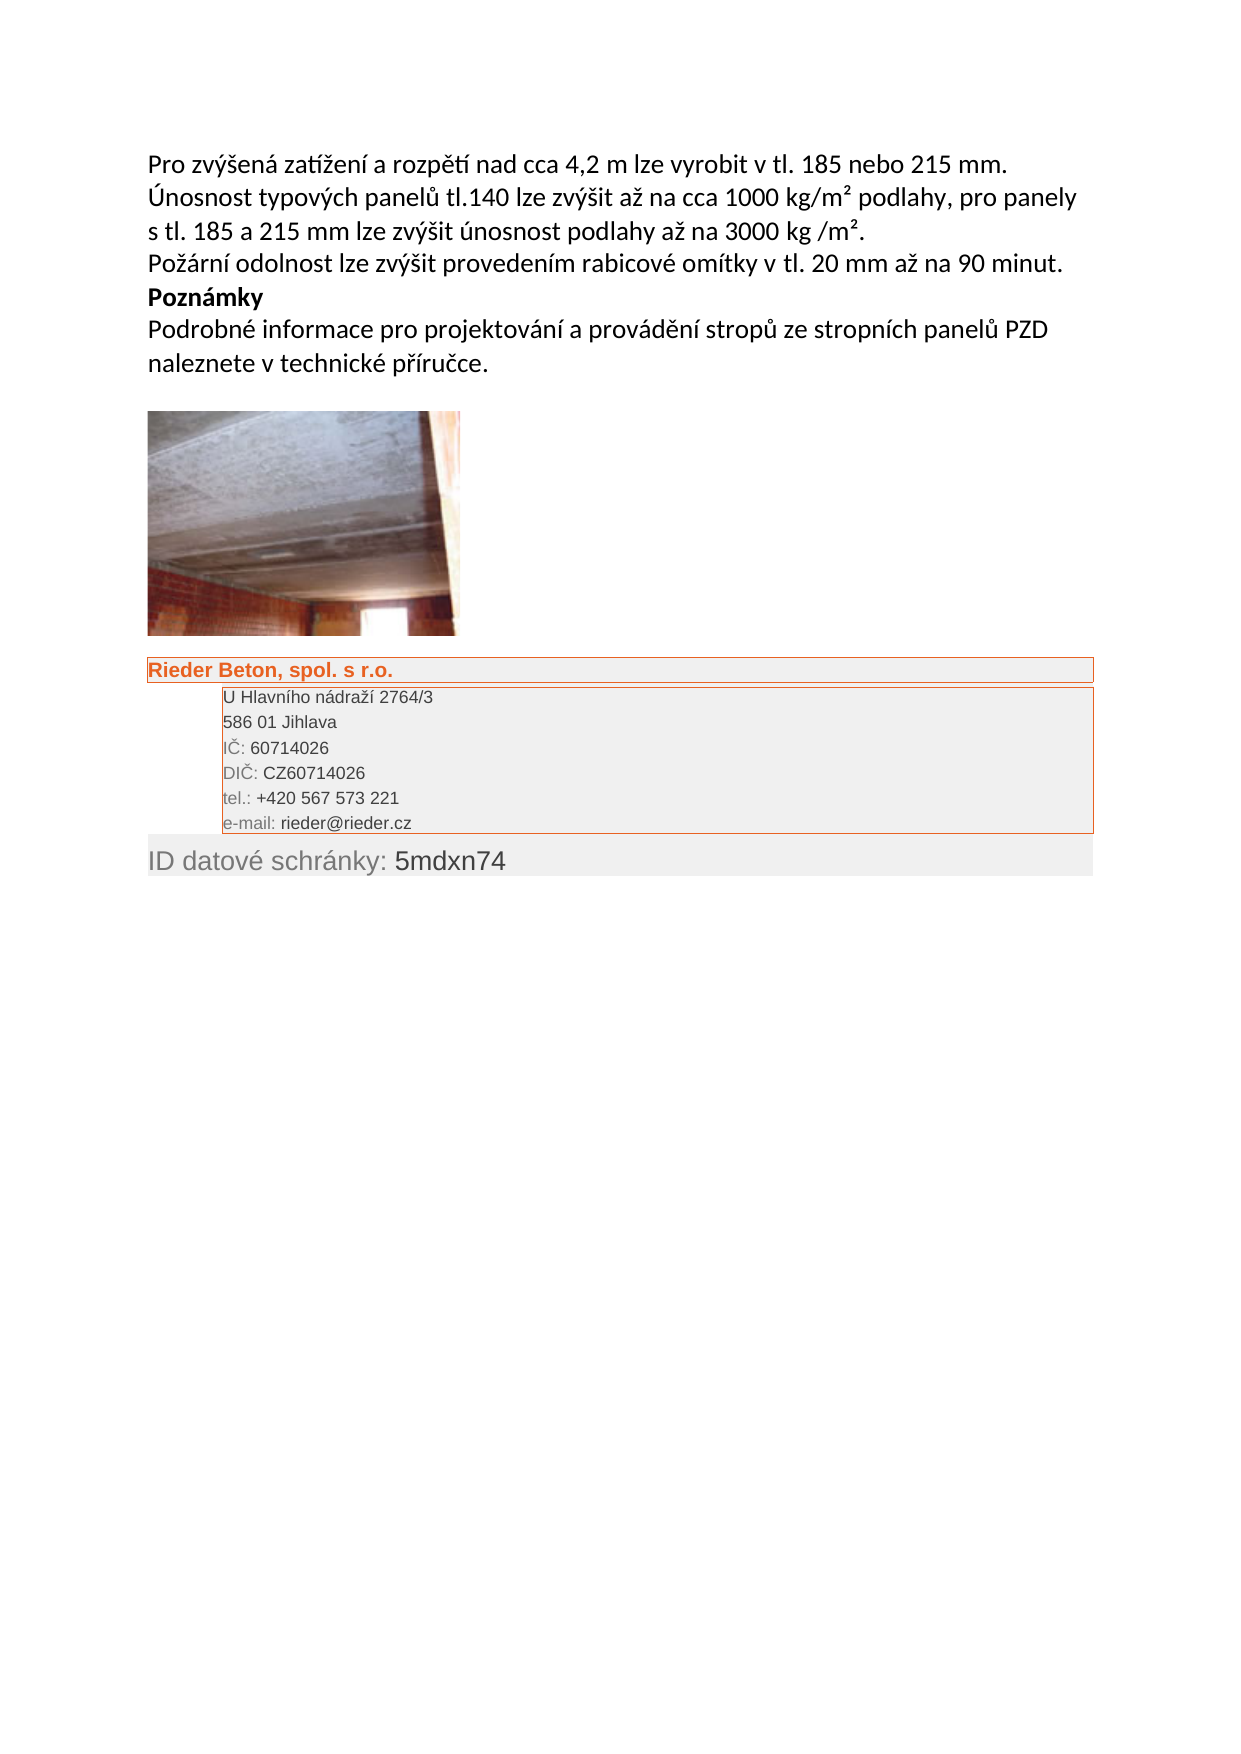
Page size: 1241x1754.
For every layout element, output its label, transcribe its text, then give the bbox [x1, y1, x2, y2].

text Poznámky [148, 280, 1093, 313]
text tel.: +420 567 573 221 [223, 787, 1093, 808]
text 586 01 Jihlava [223, 712, 1093, 733]
text ID datové schránky: 5mdxn74 [148, 844, 1093, 876]
text Podrobné informace pro projektování a provádění stropů ze stropních panelů PZD naleznete v technické příručce. [148, 313, 1093, 379]
text U Hlavního nádraží 2764/3 [223, 688, 1093, 708]
text e-mail: rieder@rieder.cz [223, 812, 1093, 833]
text Pro zvýšená zatížení a rozpětí nad cca 4,2 m lze vyrobit v tl. 185 nebo 215 mm. [148, 148, 1093, 181]
text DIČ: CZ60714026 [223, 762, 1093, 783]
text Únosnost typových panelů tl.140 lze zvýšit až na cca 1000 kg/m² podlahy, pro panely s tl. 185 a 215 mm lze zvýšit únosnost podlahy až na 3000 kg /m². [148, 181, 1093, 247]
text Požární odolnost lze zvýšit provedením rabicové omítky v tl. 20 mm až na 90 minut. [148, 247, 1093, 280]
picture [147, 411, 461, 636]
text Rieder Beton, spol. s r.o. [148, 658, 1093, 682]
text IČ: 60714026 [223, 737, 1093, 758]
